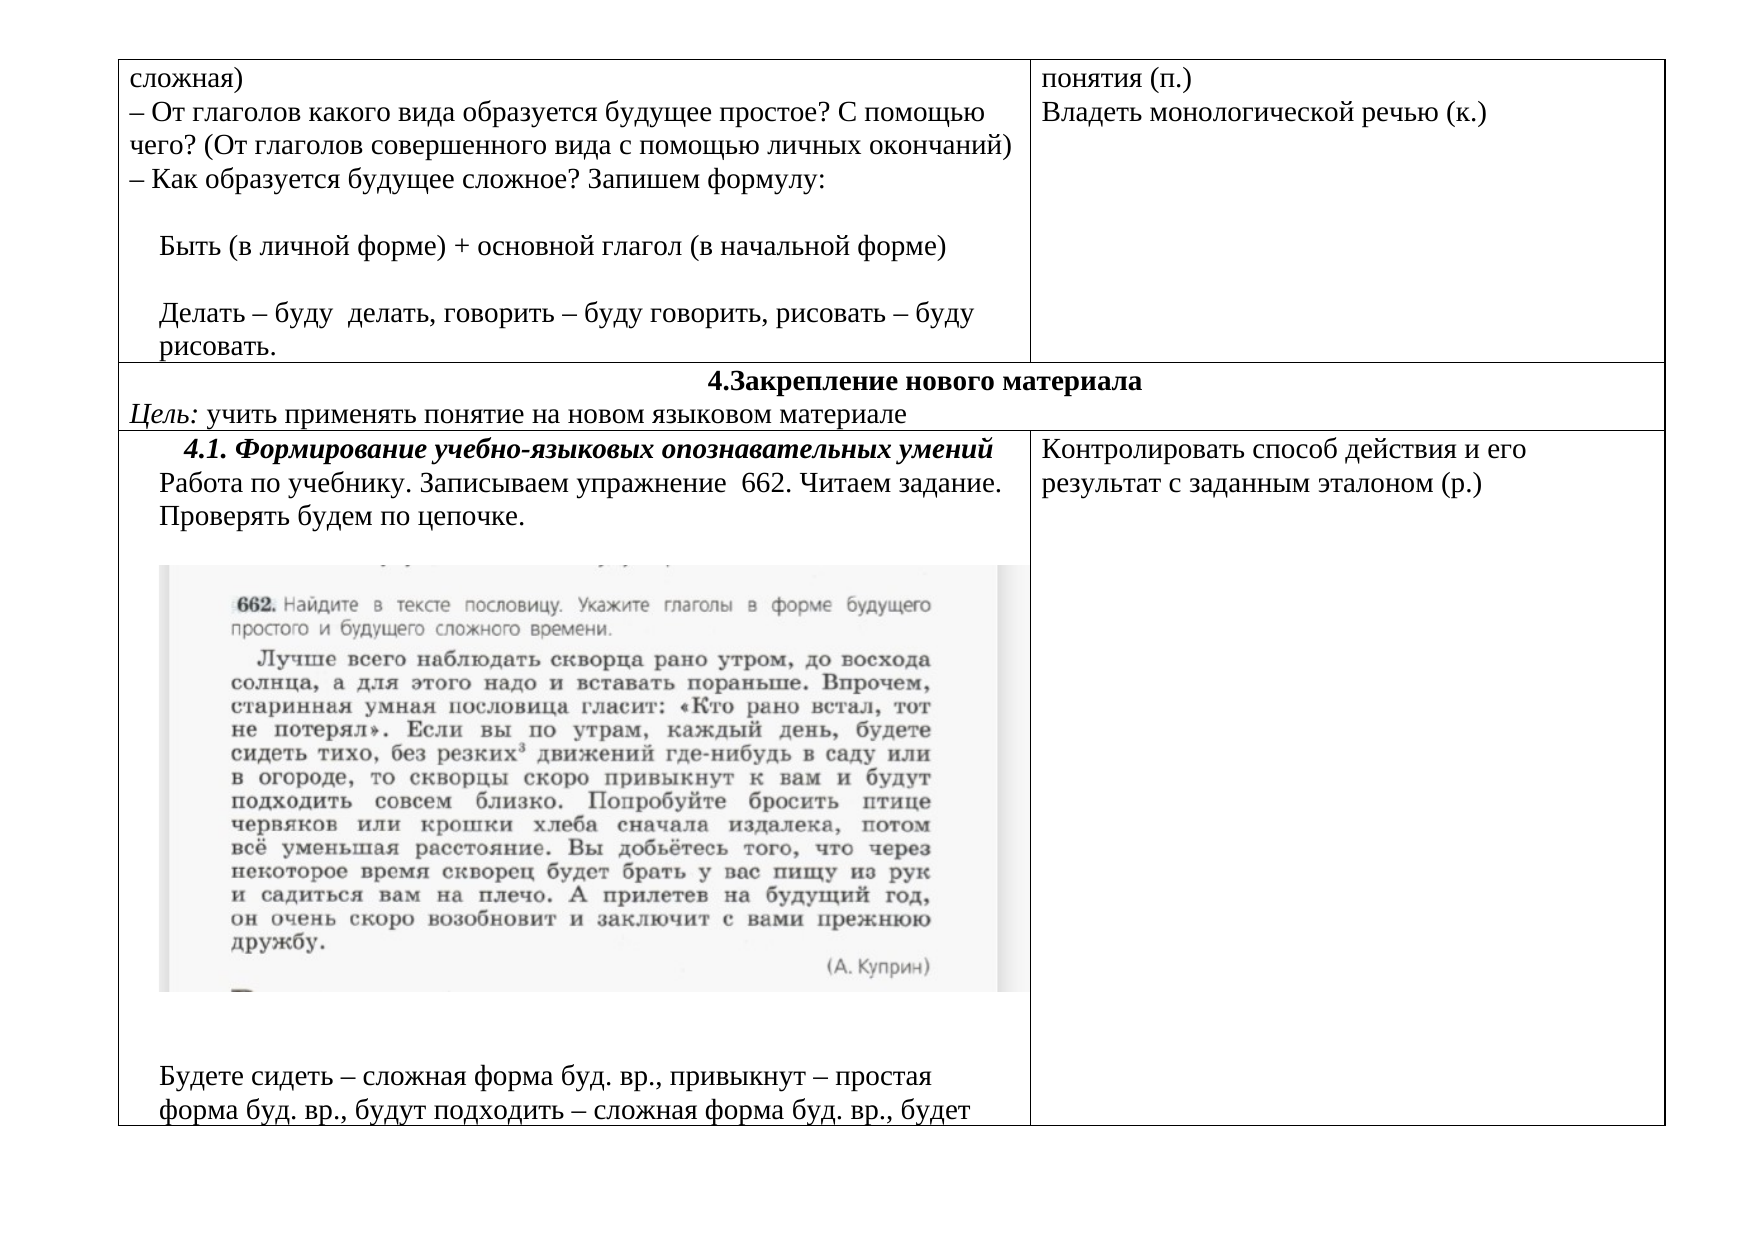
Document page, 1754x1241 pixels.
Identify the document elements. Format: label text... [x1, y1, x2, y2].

table_cell 4.Закрепление нового материала Цель: учить применять понятие на новом языковом материале [119, 363, 1664, 430]
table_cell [1031, 60, 1664, 362]
picture [158, 565, 1030, 992]
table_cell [1031, 431, 1664, 1125]
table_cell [119, 60, 1030, 362]
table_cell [119, 431, 1030, 1125]
